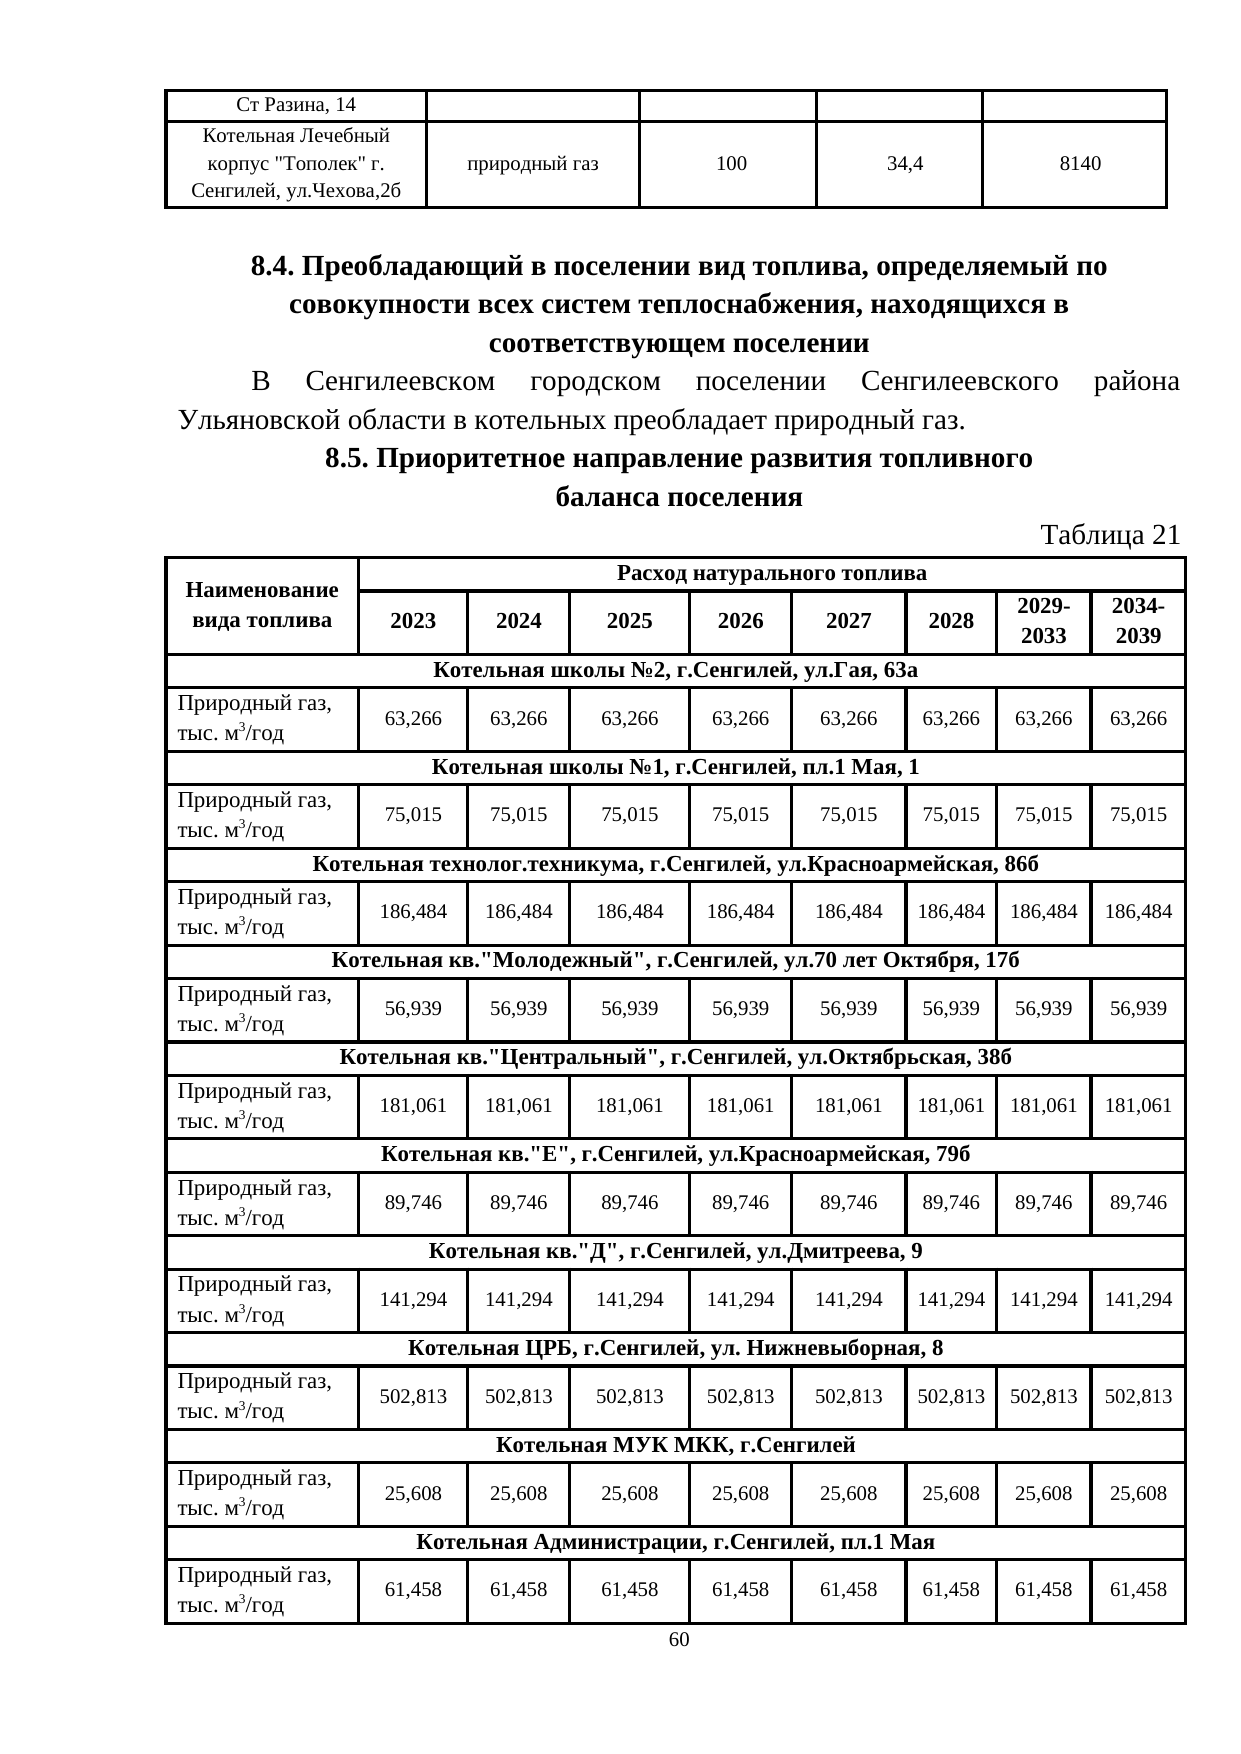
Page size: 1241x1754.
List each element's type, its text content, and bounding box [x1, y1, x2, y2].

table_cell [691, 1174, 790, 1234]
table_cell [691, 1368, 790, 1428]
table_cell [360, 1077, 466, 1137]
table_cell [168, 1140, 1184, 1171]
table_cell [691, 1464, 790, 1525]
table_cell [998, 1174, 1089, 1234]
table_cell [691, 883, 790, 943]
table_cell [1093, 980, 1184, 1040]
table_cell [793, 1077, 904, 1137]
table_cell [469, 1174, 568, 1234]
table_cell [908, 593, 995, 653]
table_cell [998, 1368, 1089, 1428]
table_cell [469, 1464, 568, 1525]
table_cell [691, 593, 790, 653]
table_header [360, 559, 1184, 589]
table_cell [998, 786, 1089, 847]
text 8.5. Приоритетное направление развития топливного [177, 440, 1181, 474]
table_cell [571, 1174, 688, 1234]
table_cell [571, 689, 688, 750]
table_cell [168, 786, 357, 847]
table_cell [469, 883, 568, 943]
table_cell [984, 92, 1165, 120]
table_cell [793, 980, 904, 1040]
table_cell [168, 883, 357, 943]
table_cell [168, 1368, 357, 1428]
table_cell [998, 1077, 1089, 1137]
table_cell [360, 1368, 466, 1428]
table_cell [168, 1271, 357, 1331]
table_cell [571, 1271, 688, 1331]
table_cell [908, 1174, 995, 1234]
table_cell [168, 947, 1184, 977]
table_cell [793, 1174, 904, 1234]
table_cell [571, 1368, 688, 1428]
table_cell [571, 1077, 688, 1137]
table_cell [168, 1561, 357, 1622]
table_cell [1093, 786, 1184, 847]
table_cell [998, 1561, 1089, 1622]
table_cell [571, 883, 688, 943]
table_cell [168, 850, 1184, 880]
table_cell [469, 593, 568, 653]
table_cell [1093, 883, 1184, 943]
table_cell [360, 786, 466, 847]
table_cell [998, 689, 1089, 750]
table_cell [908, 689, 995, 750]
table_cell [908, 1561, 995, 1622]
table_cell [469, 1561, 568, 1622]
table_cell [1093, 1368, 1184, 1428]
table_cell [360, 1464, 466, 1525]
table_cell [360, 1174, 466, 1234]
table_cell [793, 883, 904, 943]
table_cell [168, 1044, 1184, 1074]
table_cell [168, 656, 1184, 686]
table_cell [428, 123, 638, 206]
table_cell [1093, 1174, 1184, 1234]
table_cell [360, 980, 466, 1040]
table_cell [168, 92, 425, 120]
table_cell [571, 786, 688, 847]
text 8.4. Преобладающий в поселении вид топлива, определяемый по совокупности всех систем теплоснабжения, находящихся в соответствующем поселении [177, 248, 1181, 358]
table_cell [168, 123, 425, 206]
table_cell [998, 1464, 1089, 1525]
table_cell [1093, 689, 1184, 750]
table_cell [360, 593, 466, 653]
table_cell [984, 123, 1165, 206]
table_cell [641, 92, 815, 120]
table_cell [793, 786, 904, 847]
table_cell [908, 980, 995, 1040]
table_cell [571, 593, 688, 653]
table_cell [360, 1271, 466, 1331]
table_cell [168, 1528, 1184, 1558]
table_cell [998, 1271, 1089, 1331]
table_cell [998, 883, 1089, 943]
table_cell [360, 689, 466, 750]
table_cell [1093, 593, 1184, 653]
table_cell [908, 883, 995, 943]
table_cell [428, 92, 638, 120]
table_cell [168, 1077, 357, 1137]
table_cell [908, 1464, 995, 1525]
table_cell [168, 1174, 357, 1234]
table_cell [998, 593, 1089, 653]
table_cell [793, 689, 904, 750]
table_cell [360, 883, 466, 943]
text Таблица 21 [177, 517, 1181, 551]
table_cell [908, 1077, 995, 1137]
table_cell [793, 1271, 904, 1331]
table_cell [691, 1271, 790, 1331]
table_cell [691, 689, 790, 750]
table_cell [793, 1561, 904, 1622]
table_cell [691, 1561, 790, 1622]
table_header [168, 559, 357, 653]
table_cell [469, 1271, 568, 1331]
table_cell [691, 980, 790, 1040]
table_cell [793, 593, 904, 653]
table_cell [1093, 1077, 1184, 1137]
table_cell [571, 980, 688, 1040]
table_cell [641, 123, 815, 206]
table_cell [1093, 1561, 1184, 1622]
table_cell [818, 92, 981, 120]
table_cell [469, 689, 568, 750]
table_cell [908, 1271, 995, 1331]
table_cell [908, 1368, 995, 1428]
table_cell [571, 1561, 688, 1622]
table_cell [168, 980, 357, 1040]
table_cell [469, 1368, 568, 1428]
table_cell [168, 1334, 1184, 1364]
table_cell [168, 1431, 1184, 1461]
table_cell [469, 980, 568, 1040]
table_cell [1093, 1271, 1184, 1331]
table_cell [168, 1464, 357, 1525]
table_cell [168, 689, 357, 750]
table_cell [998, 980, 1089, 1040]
text В Сенгилеевском городском поселении Сенгилеевского района Ульяновской области в котельных преобладает природный газ. [177, 363, 1181, 435]
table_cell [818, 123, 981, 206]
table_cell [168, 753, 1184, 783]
text баланса поселения [177, 479, 1181, 512]
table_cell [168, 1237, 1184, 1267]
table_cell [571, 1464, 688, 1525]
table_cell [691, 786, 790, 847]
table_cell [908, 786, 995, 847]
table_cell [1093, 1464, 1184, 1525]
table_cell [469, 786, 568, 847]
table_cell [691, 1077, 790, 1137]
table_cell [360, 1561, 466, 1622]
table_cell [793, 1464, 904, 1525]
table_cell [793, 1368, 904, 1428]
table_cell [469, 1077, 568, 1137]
